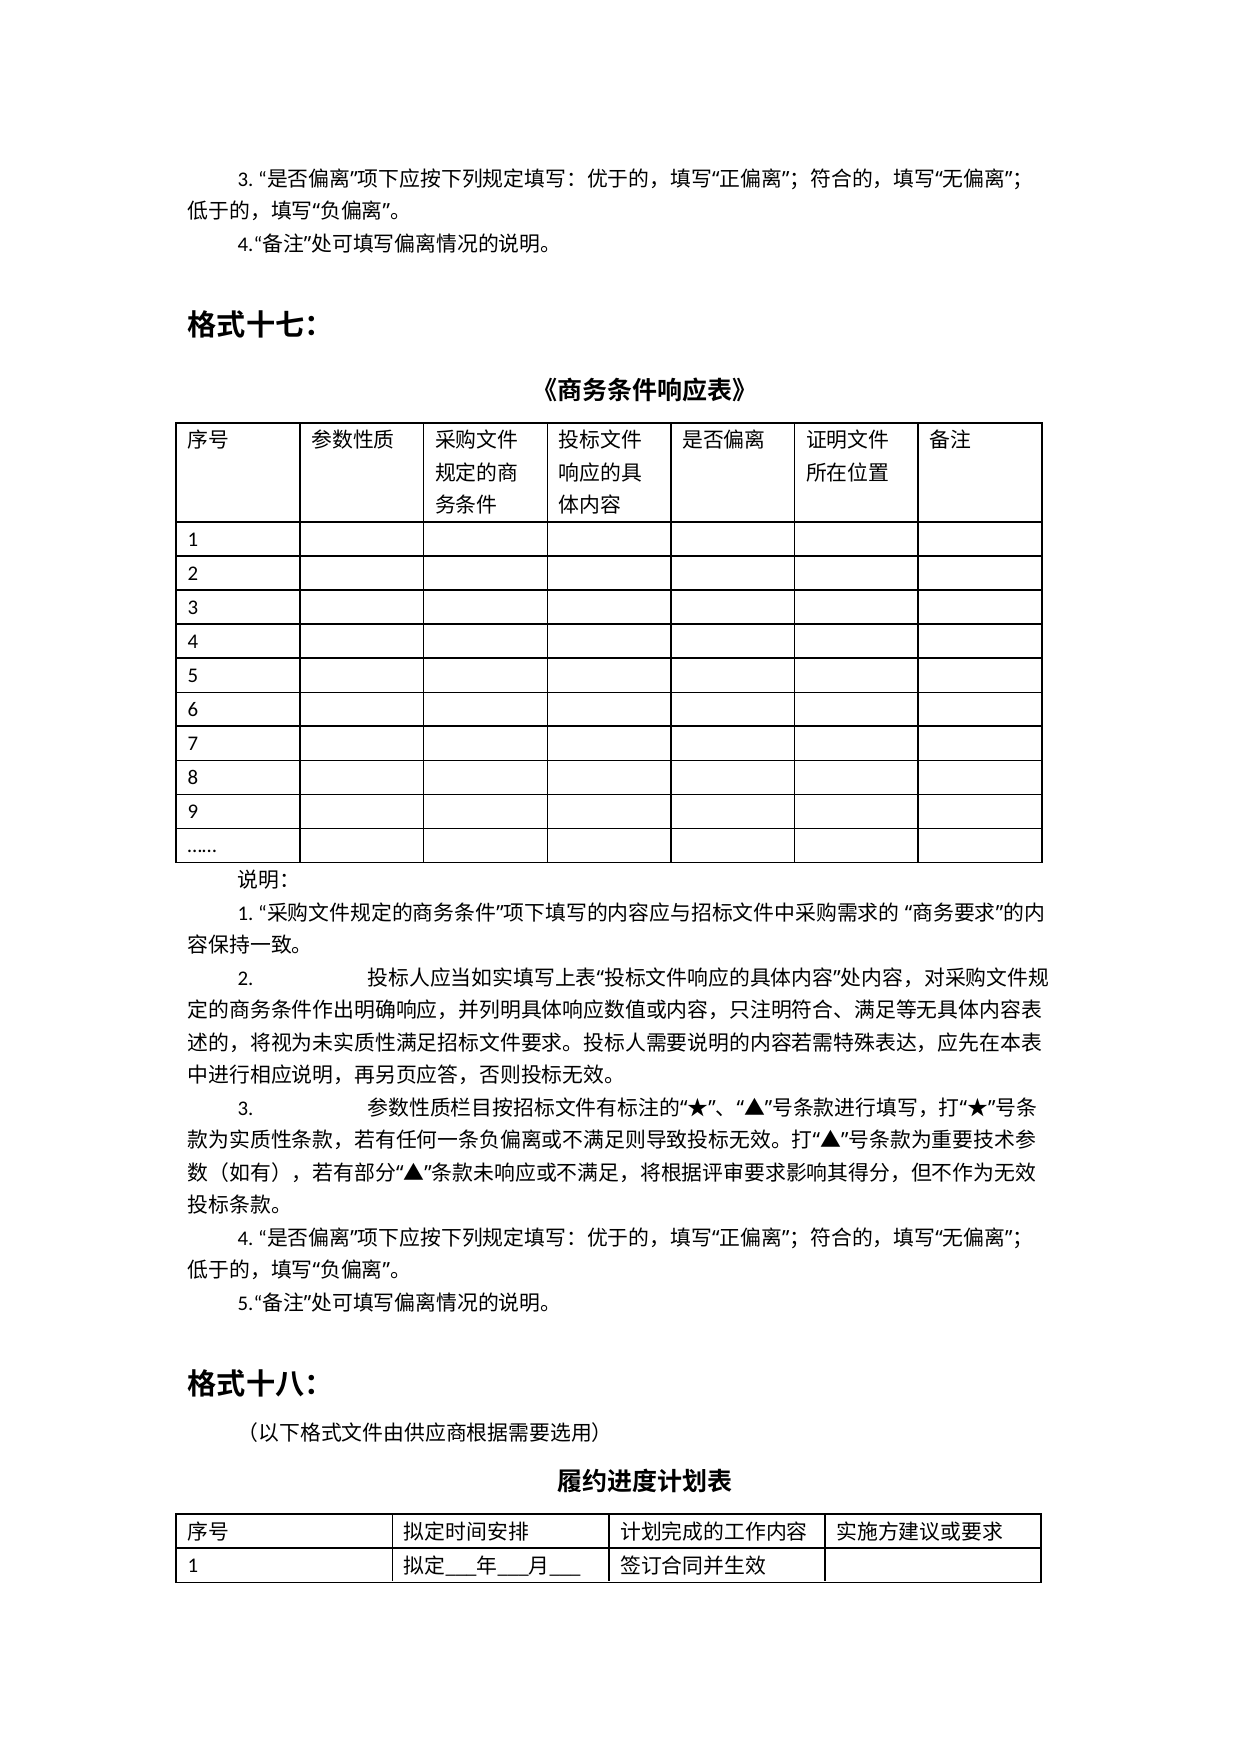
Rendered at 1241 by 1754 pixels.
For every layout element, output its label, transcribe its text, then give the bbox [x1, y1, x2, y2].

table_cell …… [177, 829, 299, 862]
table_cell [301, 557, 423, 589]
table_cell 拟定___年___月___日 [393, 1549, 608, 1581]
table_header 序号 [177, 424, 299, 521]
table_cell [919, 523, 1041, 555]
table_cell [795, 693, 917, 725]
table_cell [795, 829, 917, 862]
table_cell [795, 591, 917, 623]
table_cell [424, 523, 547, 555]
table_header 参数性质 [301, 424, 423, 521]
table_cell [672, 625, 794, 657]
table_header 实施方建议或要求 [826, 1515, 1040, 1547]
table_cell [672, 659, 794, 691]
table_cell [548, 523, 670, 555]
table_cell [548, 693, 670, 725]
table_cell 8 [177, 761, 299, 793]
table_cell 2 [177, 557, 299, 589]
table_cell [548, 625, 670, 657]
table_cell [919, 829, 1041, 862]
table_cell [548, 591, 670, 623]
table_header 投标文件响应的具体内容 [548, 424, 670, 521]
table_cell [672, 693, 794, 725]
table_header 证明文件所在位置 [795, 424, 917, 521]
text 1. “采购文件规定的商务条件”项下填写的内容应与招标文件中采购需求的 “商务要求”的内容保持一致。 [187, 896, 1053, 961]
table_cell [424, 557, 547, 589]
table_header 拟定时间安排 [393, 1515, 608, 1547]
table_cell [795, 523, 917, 555]
text 5.“备注”处可填写偏离情况的说明。 [187, 1286, 1053, 1318]
table_cell [424, 795, 547, 828]
text 3. “是否偏离”项下应按下列规定填写：优于的，填写“正偏离”；符合的，填写“无偏离”；低于的，填写“负偏离”。 [187, 162, 1053, 227]
table_cell [424, 693, 547, 725]
table_cell [826, 1549, 1040, 1581]
table_cell 1 [177, 523, 299, 555]
table_header 计划完成的工作内容 [610, 1515, 824, 1547]
table_cell [672, 591, 794, 623]
table_cell [672, 523, 794, 555]
text 说明： [187, 863, 1053, 896]
table_cell 1 [177, 1549, 392, 1581]
table_cell [919, 795, 1041, 828]
text （以下格式文件由供应商根据需要选用） [187, 1416, 1053, 1448]
table_cell [301, 693, 423, 725]
table_cell [301, 659, 423, 691]
text 4.“备注”处可填写偏离情况的说明。 [187, 227, 1053, 259]
table_cell [795, 625, 917, 657]
table_cell [548, 727, 670, 759]
table_cell 6 [177, 693, 299, 725]
table_header 序号 [177, 1515, 392, 1547]
text 格式十八： [187, 1351, 1053, 1416]
table_cell 9 [177, 795, 299, 828]
table_cell [919, 761, 1041, 793]
table_cell [672, 727, 794, 759]
table_cell [919, 625, 1041, 657]
table_cell [672, 795, 794, 828]
table_cell [919, 659, 1041, 691]
table_cell [795, 727, 917, 759]
table_cell [424, 761, 547, 793]
table_cell [795, 557, 917, 589]
table_cell [548, 795, 670, 828]
table_cell [795, 795, 917, 828]
table_cell 5 [177, 659, 299, 691]
table_cell 3 [177, 591, 299, 623]
text 4. “是否偏离”项下应按下列规定填写：优于的，填写“正偏离”；符合的，填写“无偏离”；低于的，填写“负偏离”。 [187, 1221, 1053, 1286]
table_cell [301, 829, 423, 862]
table_cell [919, 557, 1041, 589]
table_cell [548, 659, 670, 691]
table_cell [919, 591, 1041, 623]
text 履约进度计划表 [187, 1448, 1053, 1513]
table_cell [672, 829, 794, 862]
table_cell [424, 591, 547, 623]
table_cell 7 [177, 727, 299, 759]
table_cell [301, 795, 423, 828]
table_cell [919, 693, 1041, 725]
table_cell 签订合同并生效 [610, 1549, 824, 1581]
table_cell [672, 557, 794, 589]
table_cell [548, 829, 670, 862]
text 2. 投标人应当如实填写上表“投标文件响应的具体内容”处内容，对采购文件规定的商务条件作出明确响应，并列明具体响应数值或内容，只注明符合、满足等无具体内容表述的，将视为未实质性满足招标文件要求。投标人需要说明的内容若需特殊表达，应先在本表中进行相应说明，再另页应答，否则投标无效。 [187, 961, 1053, 1091]
table_cell [301, 727, 423, 759]
table_cell [424, 727, 547, 759]
table_cell [919, 727, 1041, 759]
table_cell [301, 591, 423, 623]
table_cell [672, 761, 794, 793]
text 3. 参数性质栏目按招标文件有标注的“★”、“▲”号条款进行填写，打“★”号条款为实质性条款，若有任何一条负偏离或不满足则导致投标无效。打“▲”号条款为重要技术参数（如有），若有部分“▲”条款未响应或不满足，将根据评审要求影响其得分，但不作为无效投标条款。 [187, 1091, 1053, 1221]
text 《商务条件响应表》 [187, 357, 1053, 422]
table_header 采购文件规定的商务条件 [424, 424, 547, 521]
table_header 备注 [919, 424, 1041, 521]
table_header 是否偏离 [672, 424, 794, 521]
table_cell [424, 659, 547, 691]
table_cell [424, 829, 547, 862]
table_cell [795, 659, 917, 691]
table_cell [548, 761, 670, 793]
table_cell [301, 761, 423, 793]
text 格式十七： [187, 292, 1053, 357]
table_cell [301, 625, 423, 657]
table_cell [548, 557, 670, 589]
table_cell [424, 625, 547, 657]
table_cell 4 [177, 625, 299, 657]
table_cell [301, 523, 423, 555]
table_cell [795, 761, 917, 793]
